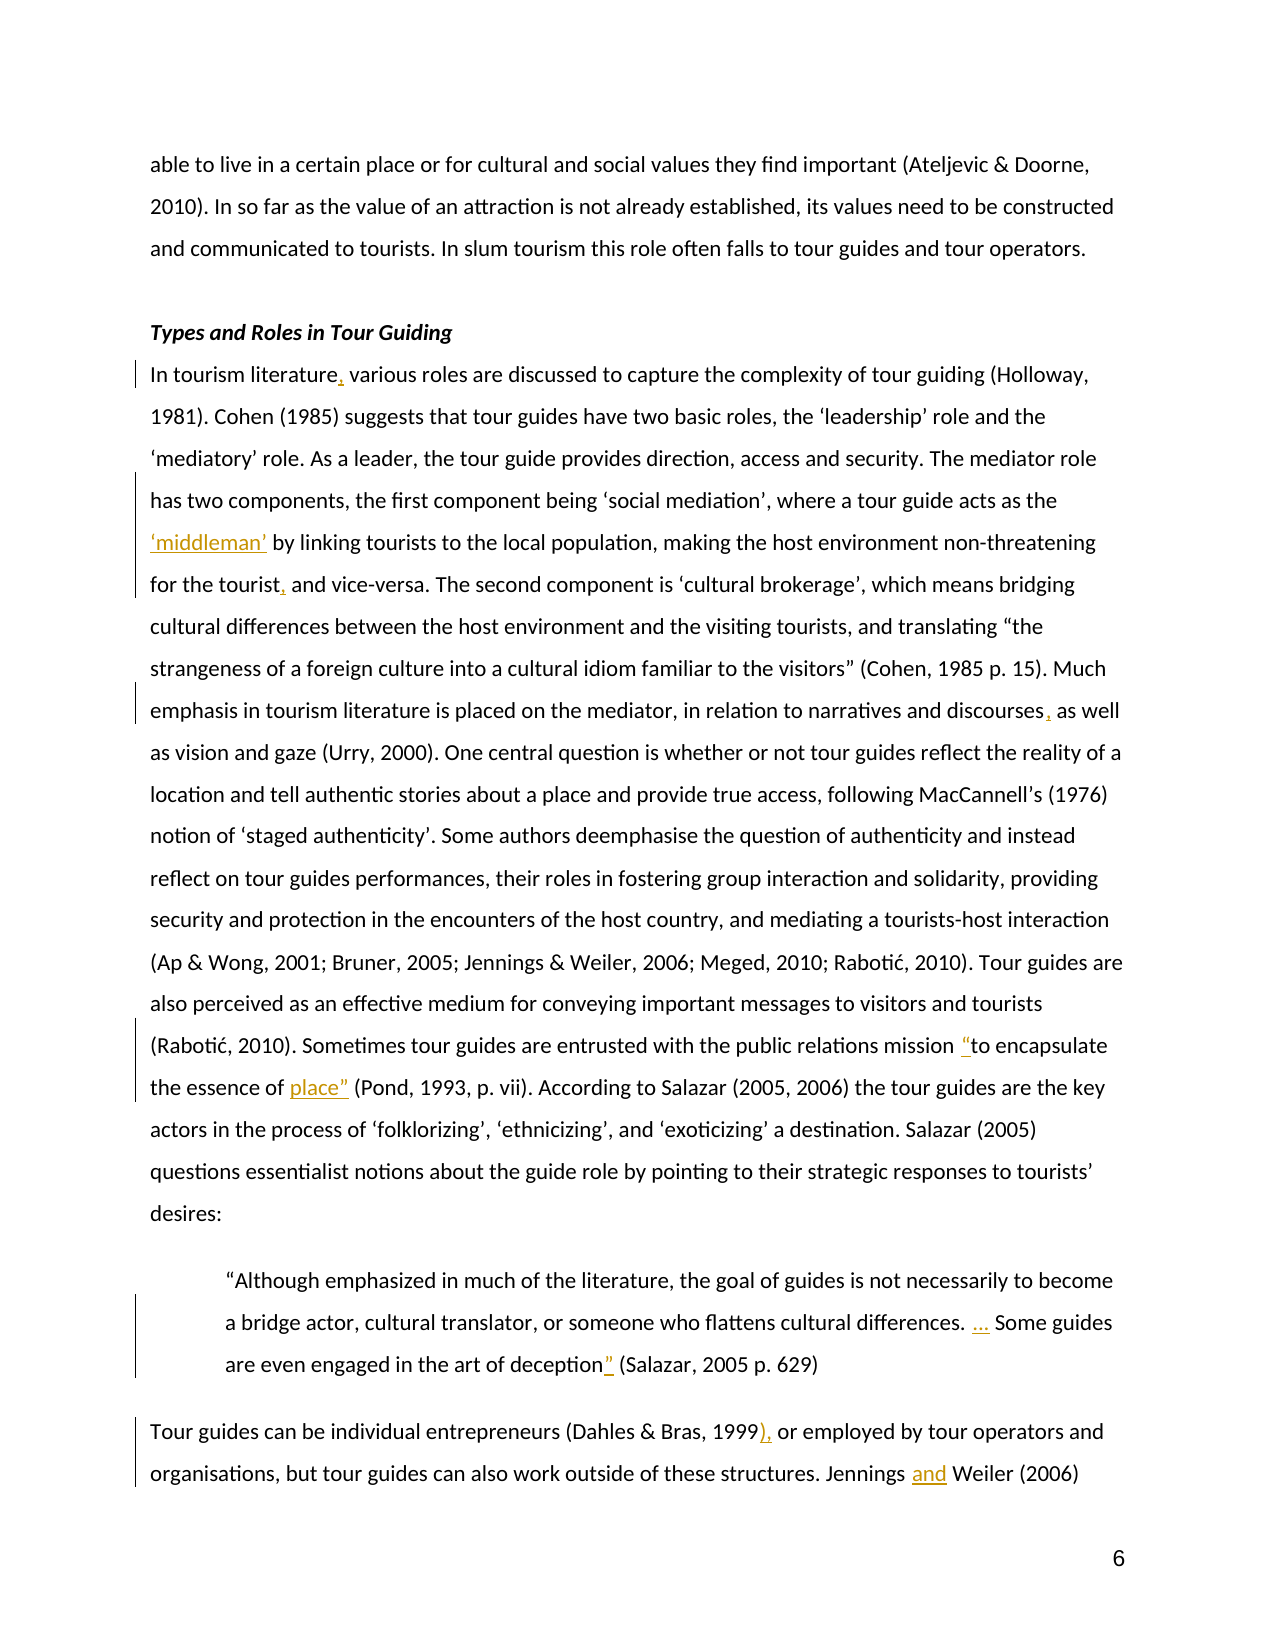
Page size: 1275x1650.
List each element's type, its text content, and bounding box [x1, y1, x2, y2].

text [150, 1417, 1125, 1487]
text In tourism literature various roles are discussed to capture the complexity of tour guiding (Holloway, 1981). Cohen (1985) suggests that tour guides have two basic roles, the ‘leadership’ role and the ‘mediatory’ role. As a leader, the tour guide provides direction, access and security. The mediator role has two components, the first component being ‘social mediation’, where a tour guide acts as the by linking tourists to the local population, making the host environment non-threatening for the tourist and vice-versa. The second component is ‘cultural brokerage’, which means bridging cultural differences between the host environment and the visiting tourists, and translating “the strangeness of a foreign culture into a cultural idiom familiar to the visitors” (Cohen, 1985 p. 15). Much emphasis in tourism literature is placed on the mediator, in relation to narratives and discourses as well as vision and gaze (Urry, 2000). One central question is whether or not tour guides reflect the reality of a location and tell authentic stories about a place and provide true access, following MacCannell’s (1976) notion of ‘staged authenticity’. Some authors deemphasise the question of authenticity and instead reflect on tour guides performances, their roles in fostering group interaction and solidarity, providing security and protection in the encounters of the host country, and mediating a tourists-host interaction (Ap & Wong, 2001; Bruner, 2005; Jennings & Weiler, 2006; Meged, 2010; Rabotić, 2010). Tour guides are also perceived as an effective medium for conveying important messages to visitors and tourists (Rabotić, 2010). Sometimes tour guides are entrusted with the public relations mission to encapsulate the essence of (Pond, 1993, p. vii). According to Salazar (2005, 2006) the tour guides are the key actors in the process of ‘folklorizing’, ‘ethnicizing’, and ‘exoticizing’ a destination. Salazar (2005) questions essentialist notions about the guide role by pointing to their strategic responses to tourists’ desires: [150, 360, 1125, 1227]
text “Although emphasized in much of the literature, the goal of guides is not necessarily to become a bridge actor, cultural translator, or someone who flattens cultural differences. Some guides are even engaged in the art of deception (Salazar, 2005 p. 629) [225, 1266, 1125, 1378]
text Types and Roles in Tour Guiding [150, 318, 1125, 346]
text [150, 150, 1125, 262]
